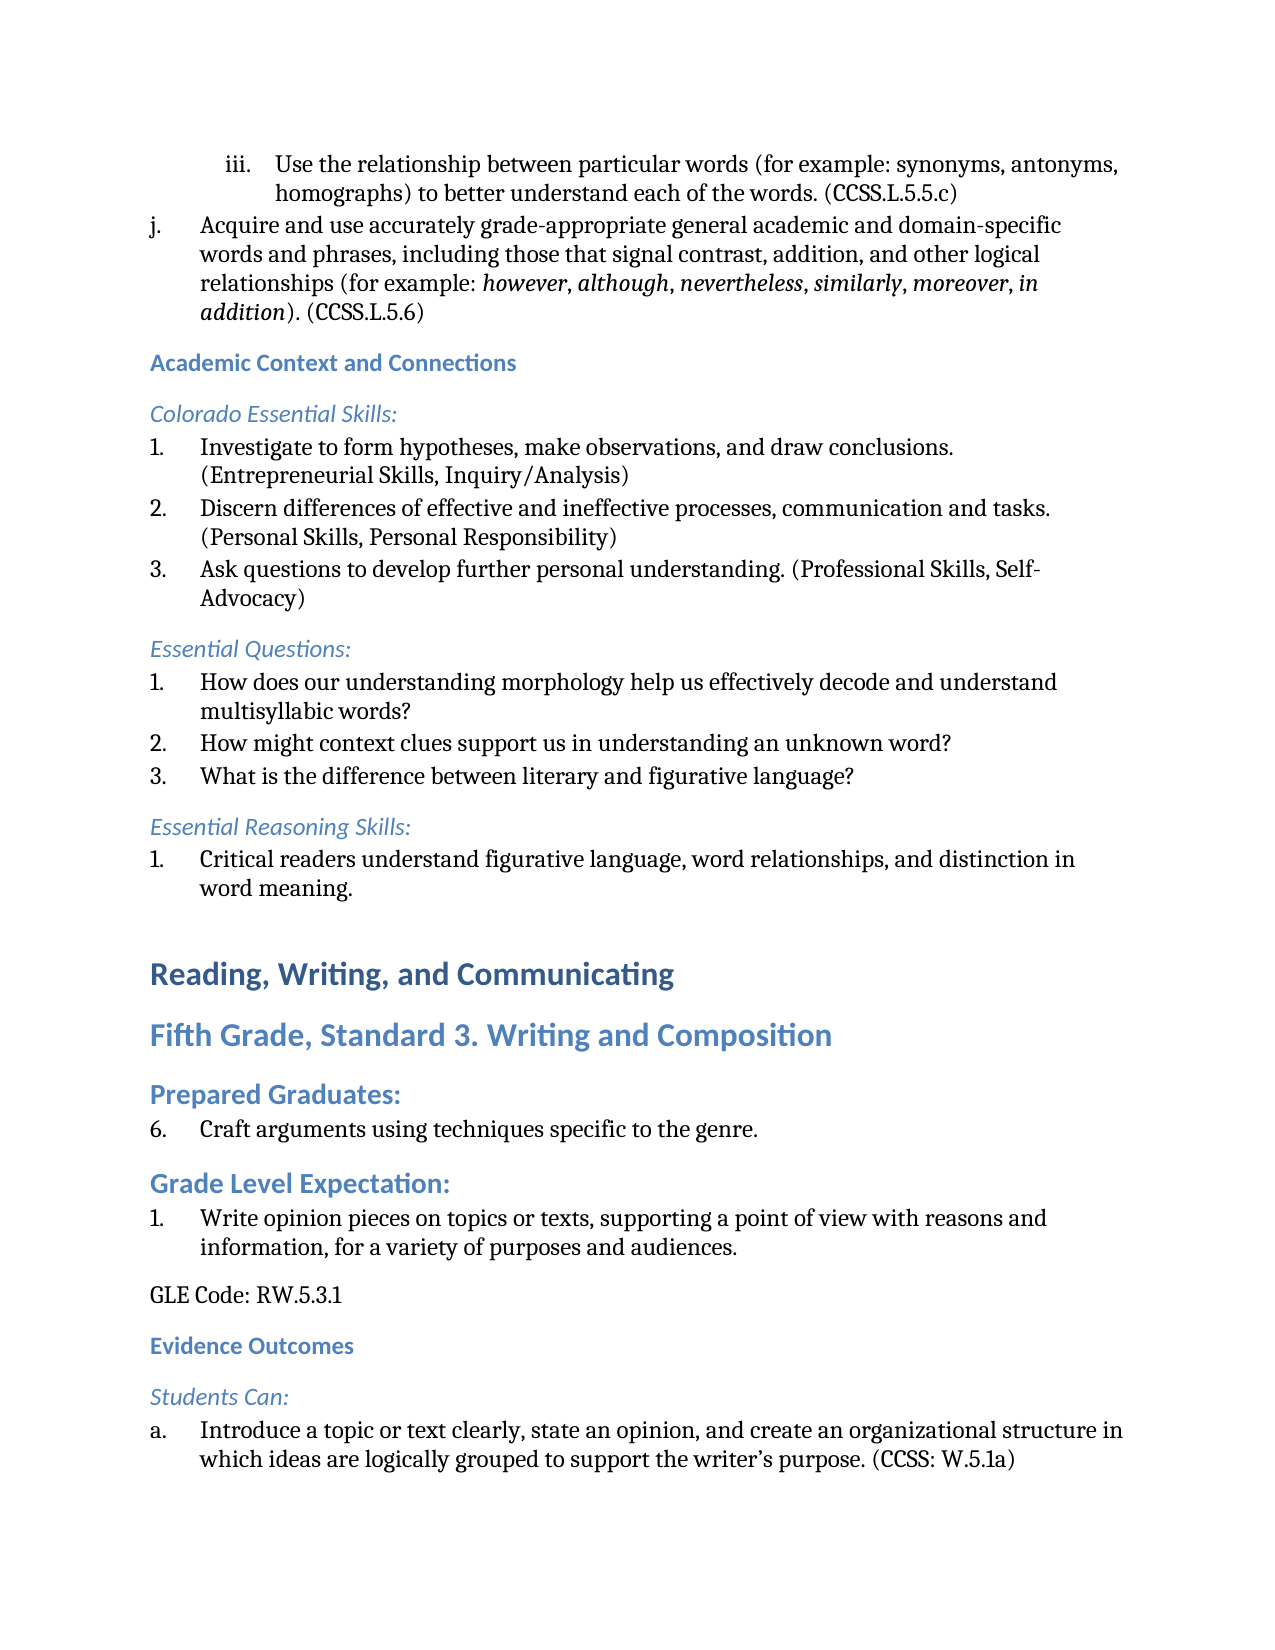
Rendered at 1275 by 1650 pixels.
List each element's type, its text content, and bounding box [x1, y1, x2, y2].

list What is the difference between literary and figurative language? [150, 762, 1125, 790]
text GLE Code: RW.5.3.1 [150, 1281, 1125, 1309]
subtitle Academic Context and Connections [150, 347, 1125, 378]
subtitle Essential Questions: [150, 633, 1125, 664]
list Use the relationship between particular words (for example: synonyms, antonyms, homographs) to better understand each of the words. (CCSS.L.5.5.c) [225, 150, 1125, 207]
subtitle Essential Reasoning Skills: [150, 811, 1125, 842]
subtitle Reading, Writing, and Communicating [150, 953, 1125, 994]
subtitle Colorado Essential Skills: [150, 398, 1125, 429]
list How might context clues support us in understanding an unknown word? [150, 729, 1125, 758]
subtitle Students Can: [150, 1382, 1125, 1412]
list Investigate to form hypotheses, make observations, and draw conclusions. (Entrepreneurial Skills, Inquiry/Analysis) [150, 433, 1125, 490]
list Craft arguments using techniques specific to the genre. [150, 1115, 1125, 1144]
subtitle Fifth Grade, Standard 3. Writing and Composition [150, 1014, 1125, 1055]
list Discern differences of effective and ineffective processes, communication and tasks. (Personal Skills, Personal Responsibility) [150, 494, 1125, 551]
subtitle Grade Level Expectation: [150, 1165, 1125, 1201]
list Introduce a topic or text clearly, state an opinion, and create an organizational structure in which ideas are logically grouped to support the writer’s purpose. (CCSS: W.5.1a) [150, 1416, 1125, 1473]
list Ask questions to develop further personal understanding. (Professional Skills, Self-Advocacy) [150, 555, 1125, 613]
subtitle Prepared Graduates: [150, 1076, 1125, 1112]
list Write opinion pieces on topics or texts, supporting a point of view with reasons and information, for a variety of purposes and audiences. [150, 1204, 1125, 1262]
list How does our understanding morphology help us effectively decode and understand multisyllabic words? [150, 668, 1125, 725]
list Critical readers understand figurative language, word relationships, and distinction in word meaning. [150, 845, 1125, 903]
subtitle Evidence Outcomes [150, 1330, 1125, 1361]
list Acquire and use accurately grade-appropriate general academic and domain-specific words and phrases, including those that signal contrast, addition, and other logical relationships (for example: however, although, nevertheless, similarly, moreover, in addition). (CCSS.L.5.6) [150, 211, 1125, 326]
